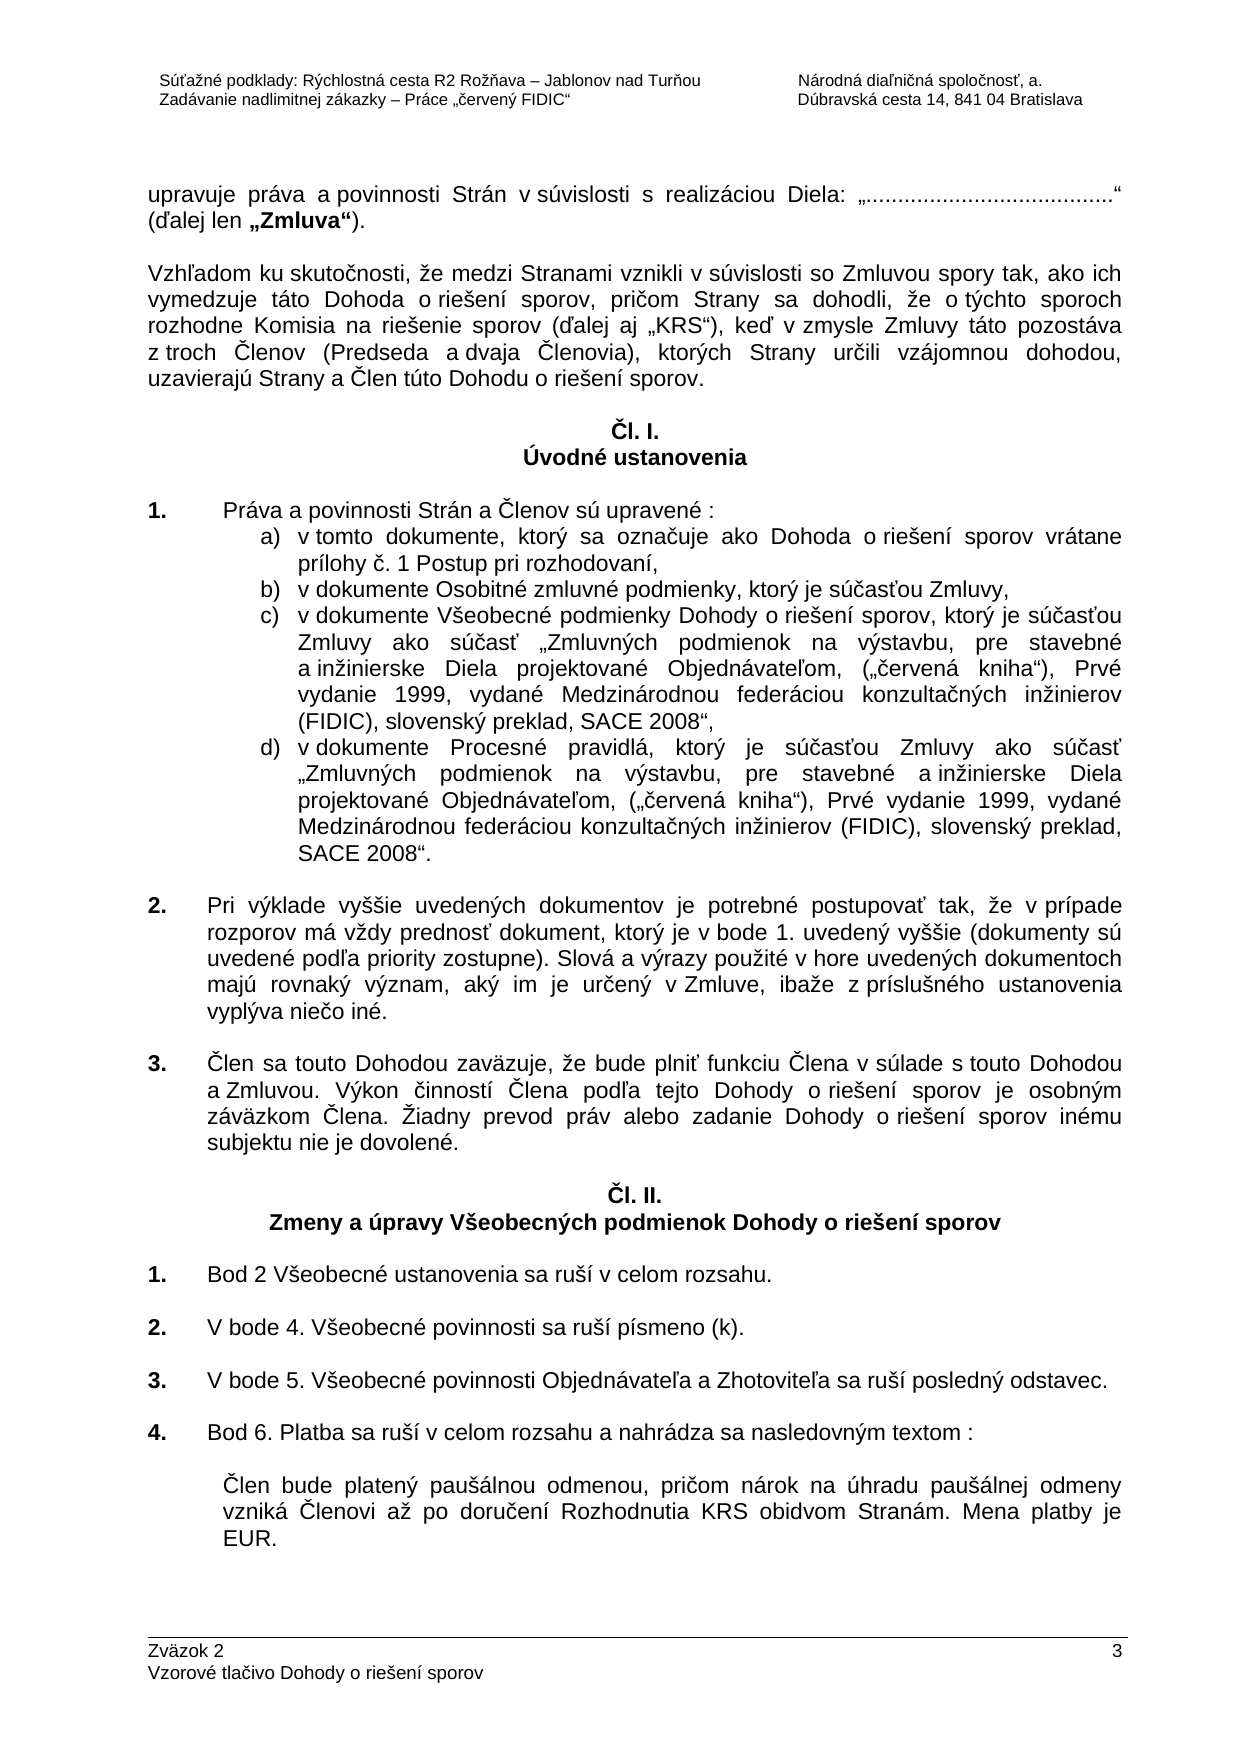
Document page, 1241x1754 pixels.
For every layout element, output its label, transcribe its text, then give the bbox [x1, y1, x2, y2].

list v dokumente Osobitné zmluvné podmienky, ktorý je súčasťou Zmluvy, [260, 576, 1122, 602]
list Bod 2 Všeobecné ustanovenia sa ruší v celom rozsahu. [148, 1261, 1122, 1287]
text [148, 181, 1122, 233]
list v tomto dokumente, ktorý sa označuje ako Dohoda o riešení sporov vrátane prílohy č. 1 Postup pri rozhodovaní, [260, 523, 1122, 576]
list v dokumente Procesné pravidlá, ktorý je súčasťou Zmluvy ako súčasť „Zmluvných podmienok na výstavbu, pre stavebné a inžinierske Diela projektované Objednávateľom, („červená kniha“), Prvé vydanie 1999, vydané Medzinárodnou federáciou konzultačných inžinierov (FIDIC), slovenský preklad, SACE 2008“. [260, 734, 1122, 866]
text Čl. II. [148, 1182, 1122, 1208]
list Bod 6. Platba sa ruší v celom rozsahu a nahrádza sa nasledovným textom : [148, 1419, 1122, 1446]
list V bode 4. Všeobecné povinnosti sa ruší písmeno (k). [148, 1314, 1122, 1340]
text 3. Člen sa touto Dohodou zaväzuje, že bude plniť funkciu Člena v súlade s touto Dohodou a Zmluvou. Výkon činností Člena podľa tejto Dohody o riešení sporov je osobným záväzkom Člena. Žiadny prevod práv alebo zadanie Dohody o riešení sporov inému subjektu nie je dovolené. [148, 1050, 1122, 1156]
text Zmeny a úpravy Všeobecných podmienok Dohody o riešení sporov [148, 1208, 1122, 1235]
text Úvodné ustanovenia [148, 444, 1122, 471]
list V bode 5. Všeobecné povinnosti Objednávateľa a Zhotoviteľa sa ruší posledný odstavec. [148, 1367, 1122, 1393]
text Čl. I. [148, 418, 1122, 444]
list Člen bude platený paušálnou odmenou, pričom nárok na úhradu paušálnej odmeny vzniká Členovi až po doručení Rozhodnutia KRS obidvom Stranám. Mena platby je EUR. [223, 1472, 1122, 1551]
text Vzhľadom ku skutočnosti, že medzi Stranami vznikli v súvislosti so Zmluvou spory tak, ako ich vymedzuje táto Dohoda o riešení sporov, pričom Strany sa dohodli, že o týchto sporoch rozhodne Komisia na riešenie sporov (ďalej aj „KRS“), keď v zmysle Zmluvy táto pozostáva z troch Členov (Predseda a dvaja Členovia), ktorých Strany určili vzájomnou dohodou, uzavierajú Strany a Člen túto Dohodu o riešení sporov. [148, 260, 1122, 391]
list Práva a povinnosti Strán a Členov sú upravené : [148, 497, 1122, 523]
list v dokumente Všeobecné podmienky Dohody o riešení sporov, ktorý je súčasťou Zmluvy ako súčasť „Zmluvných podmienok na výstavbu, pre stavebné a inžinierske Diela projektované Objednávateľom, („červená kniha“), Prvé vydanie 1999, vydané Medzinárodnou federáciou konzultačných inžinierov (FIDIC), slovenský preklad, SACE 2008“, [260, 602, 1122, 734]
text 2. Pri výklade vyššie uvedených dokumentov je potrebné postupovať tak, že v prípade rozporov má vždy prednosť dokument, ktorý je v bode 1. uvedený vyššie (dokumenty sú uvedené podľa priority zostupne). Slová a výrazy použité v hore uvedených dokumentoch majú rovnaký význam, aký im je určený v Zmluve, ibaže z príslušného ustanovenia vyplýva niečo iné. [148, 892, 1122, 1024]
